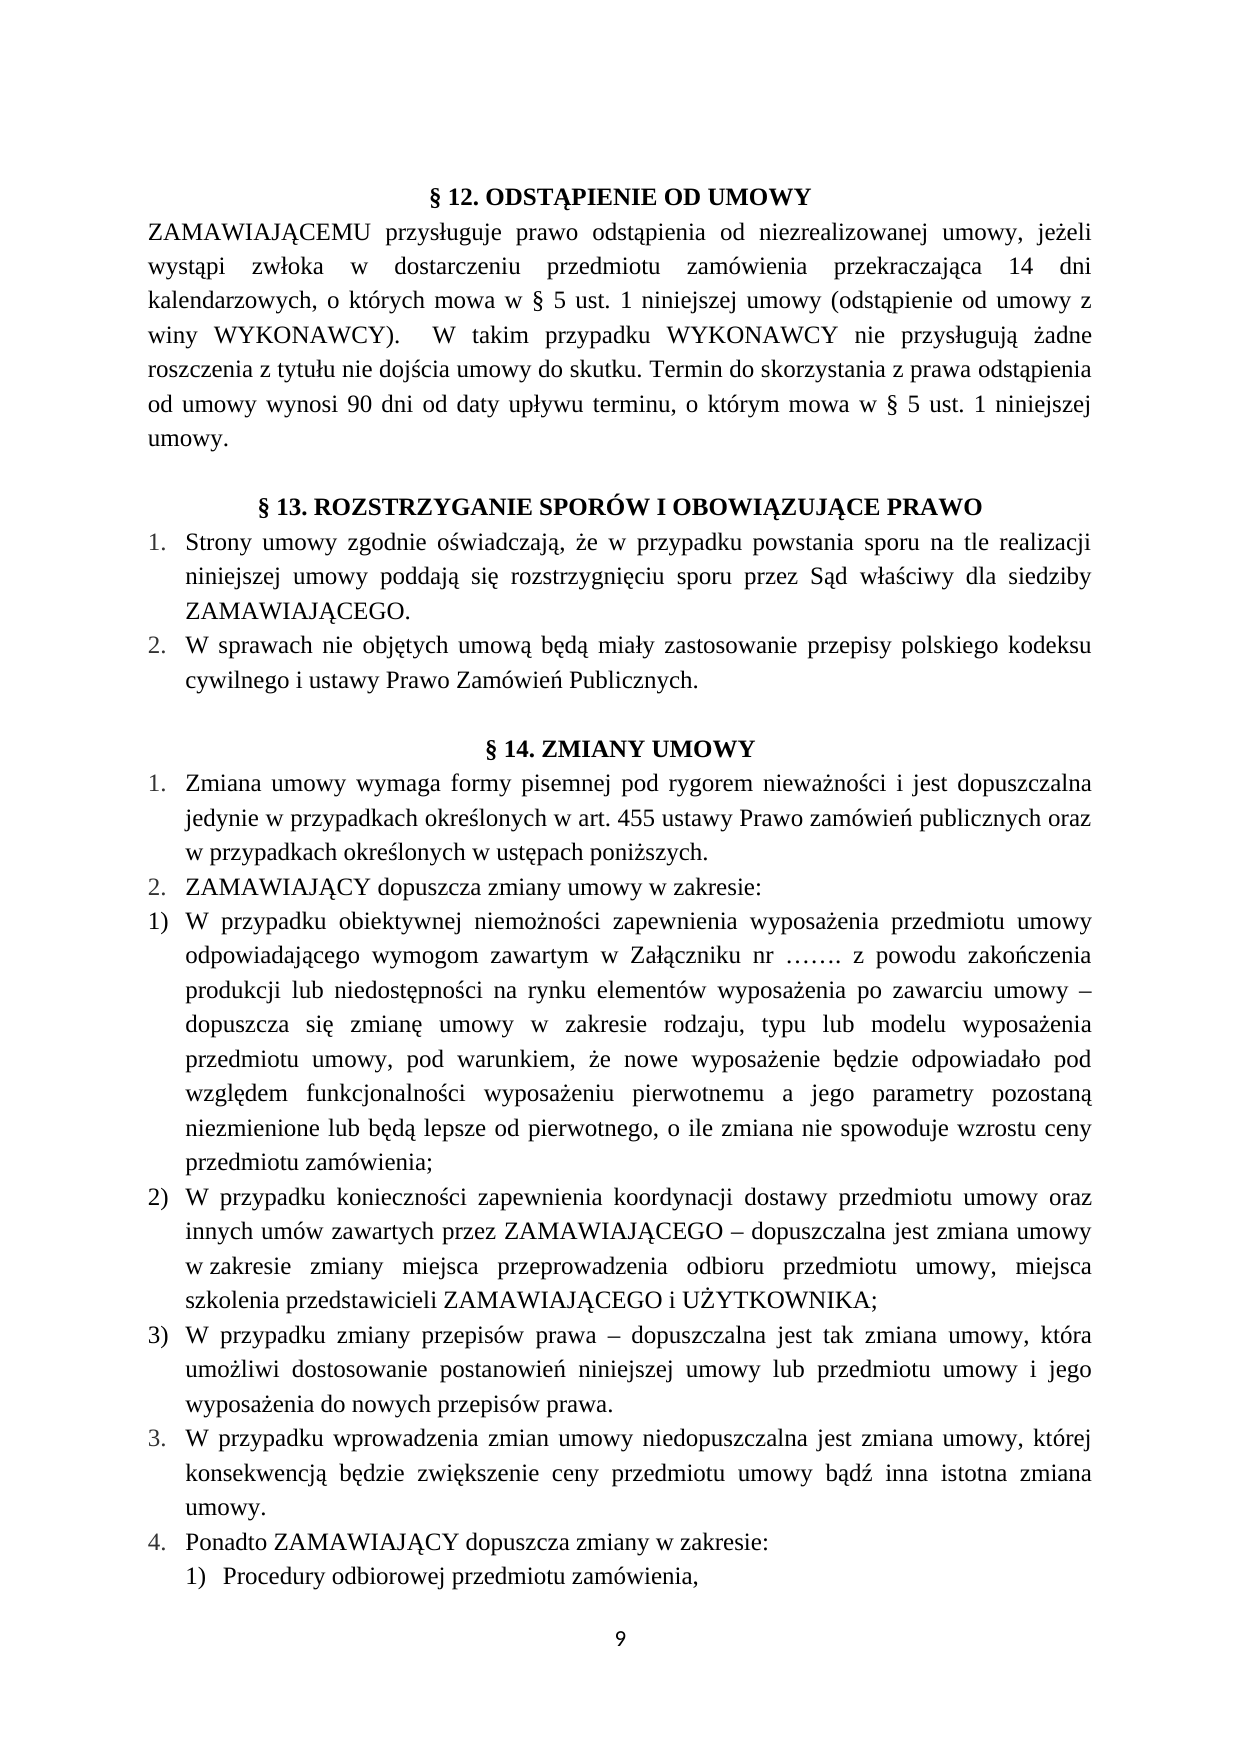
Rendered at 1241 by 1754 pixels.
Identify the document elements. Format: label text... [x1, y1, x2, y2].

list W przypadku obiektywnej niemożności zapewnienia wyposażenia przedmiotu umowy odpowiadającego wymogom zawartym w Załączniku nr ……. z powodu zakończenia produkcji lub niedostępności na rynku elementów wyposażenia po zawarciu umowy – dopuszcza się zmianę umowy w zakresie rodzaju, typu lub modelu wyposażenia przedmiotu umowy, pod warunkiem, że nowe wyposażenie będzie odpowiadało pod względem funkcjonalności wyposażeniu pierwotnemu a jego parametry pozostaną niezmienione lub będą lepsze od pierwotnego, o ile zmiana nie spowoduje wzrostu ceny przedmiotu zamówienia; [148, 906, 1093, 1176]
list Strony umowy zgodnie oświadczają, że w przypadku powstania sporu na tle realizacji niniejszej umowy poddają się rozstrzygnięciu sporu przez Sąd właściwy dla siedziby ZAMAWIAJĄCEGO. [148, 527, 1093, 624]
text § 12. ODSTĄPIENIE OD UMOWY [148, 182, 1093, 211]
list ZAMAWIAJĄCY dopuszcza zmiany umowy w zakresie: [148, 872, 1093, 900]
list W przypadku konieczności zapewnienia koordynacji dostawy przedmiotu umowy oraz innych umów zawartych przez ZAMAWIAJĄCEGO – dopuszczalna jest zmiana umowy w zakresie zmiany miejsca przeprowadzenia odbioru przedmiotu umowy, miejsca szkolenia przedstawicieli ZAMAWIAJĄCEGO i UŻYTKOWNIKA; [148, 1182, 1093, 1314]
text § 13. ROZSTRZYGANIE SPORÓW I OBOWIĄZUJĄCE PRAWO [148, 492, 1093, 521]
text ZAMAWIAJĄCEMU przysługuje prawo odstąpienia od niezrealizowanej umowy, jeżeli wystąpi zwłoka w dostarczeniu przedmiotu zamówienia przekraczająca 14 dni kalendarzowych, o których mowa w § 5 ust. 1 niniejszej umowy (odstąpienie od umowy z winy WYKONAWCY). W takim przypadku WYKONAWCY nie przysługują żadne roszczenia z tytułu nie dojścia umowy do skutku. Termin do skorzystania z prawa odstąpienia od umowy wynosi 90 dni od daty upływu terminu, o którym mowa w § 5 ust. 1 niniejszej umowy. [148, 217, 1093, 452]
list W przypadku wprowadzenia zmian umowy niedopuszczalna jest zmiana umowy, której konsekwencją będzie zwiększenie ceny przedmiotu umowy bądź inna istotna zmiana umowy. [148, 1423, 1093, 1521]
list Procedury odbiorowej przedmiotu zamówienia, [185, 1561, 1093, 1590]
text § 14. ZMIANY UMOWY [148, 734, 1093, 762]
list Ponadto ZAMAWIAJĄCY dopuszcza zmiany w zakresie: [148, 1527, 1093, 1556]
list W przypadku zmiany przepisów prawa – dopuszczalna jest tak zmiana umowy, która umożliwi dostosowanie postanowień niniejszej umowy lub przedmiotu umowy i jego wyposażenia do nowych przepisów prawa. [148, 1320, 1093, 1418]
list W sprawach nie objętych umową będą miały zastosowanie przepisy polskiego kodeksu cywilnego i ustawy Prawo Zamówień Publicznych. [148, 630, 1093, 693]
list Zmiana umowy wymaga formy pisemnej pod rygorem nieważności i jest dopuszczalna jedynie w przypadkach określonych w art. 455 ustawy Prawo zamówień publicznych oraz w przypadkach określonych w ustępach poniższych. [148, 768, 1093, 866]
